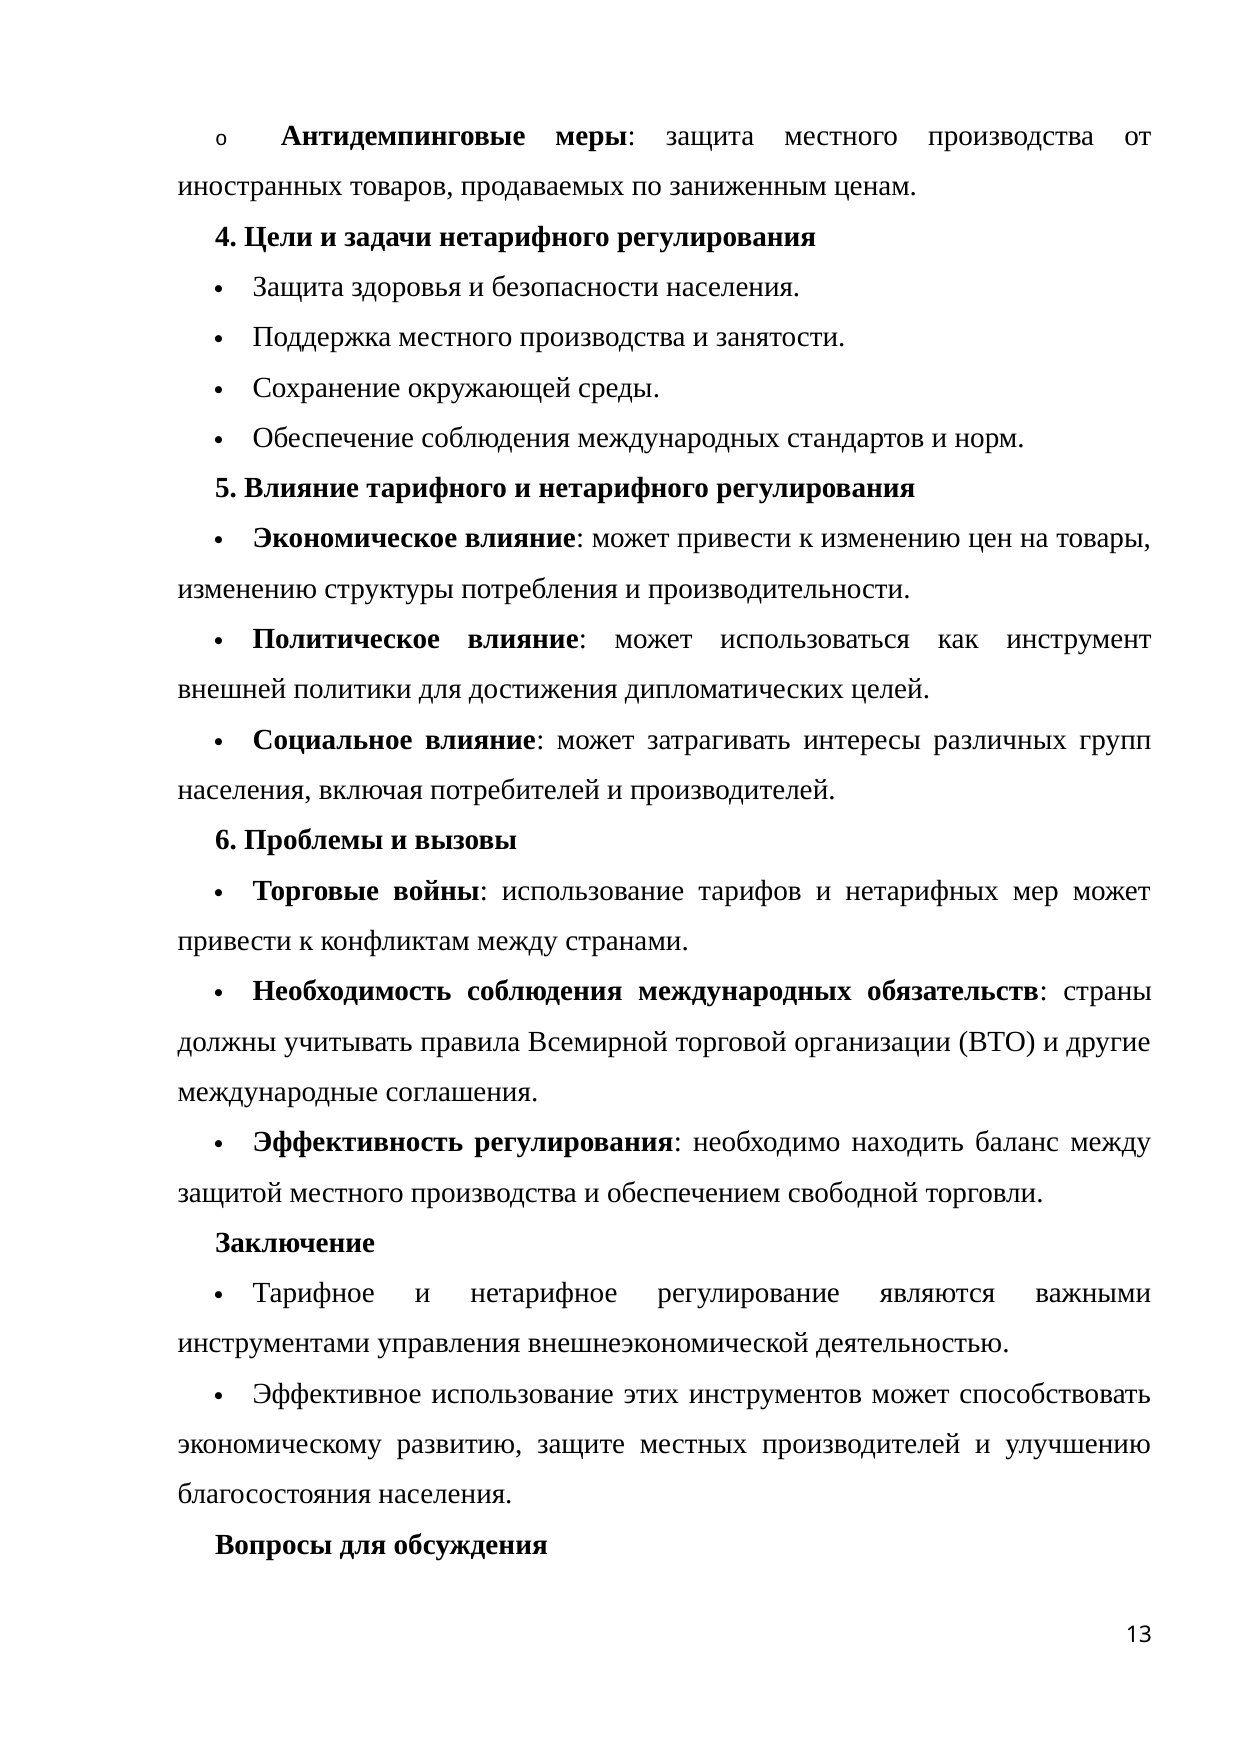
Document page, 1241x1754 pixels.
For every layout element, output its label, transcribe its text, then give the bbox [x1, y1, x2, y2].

subtitle Политическое влияние: может использоваться как инструмент внешней политики для достижения дипломатических целей. [177, 621, 1152, 705]
subtitle Экономическое влияние: может привести к изменению цен на товары, изменению структуры потребления и производительности. [177, 521, 1152, 604]
subtitle Сохранение окружающей среды. [177, 370, 1152, 403]
subtitle 6. Проблемы и вызовы [177, 822, 1152, 856]
subtitle Поддержка местного производства и занятости. [177, 319, 1152, 353]
subtitle Антидемпинговые меры: защита местного производства от иностранных товаров, продаваемых по заниженным ценам. [177, 118, 1152, 202]
subtitle Защита здоровья и безопасности населения. [177, 269, 1152, 303]
subtitle Торговые войны: использование тарифов и нетарифных мер может привести к конфликтам между странами. [177, 873, 1152, 957]
subtitle Эффективное использование этих инструментов может способствовать экономическому развитию, защите местных производителей и улучшению благосостояния населения. [177, 1376, 1152, 1510]
subtitle Тарифное и нетарифное регулирование являются важными инструментами управления внешнеэкономической деятельностью. [177, 1275, 1152, 1359]
subtitle Заключение [177, 1225, 1152, 1258]
subtitle Необходимость соблюдения международных обязательств: страны должны учитывать правила Всемирной торговой организации (ВТО) и другие международные соглашения. [177, 973, 1152, 1108]
subtitle Обеспечение соблюдения международных стандартов и норм. [177, 420, 1152, 453]
subtitle Социальное влияние: может затрагивать интересы различных групп населения, включая потребителей и производителей. [177, 722, 1152, 806]
subtitle Эффективность регулирования: необходимо находить баланс между защитой местного производства и обеспечением свободной торговли. [177, 1124, 1152, 1208]
subtitle Вопросы для обсуждения [177, 1527, 1152, 1560]
subtitle 4. Цели и задачи нетарифного регулирования [177, 219, 1152, 252]
subtitle 5. Влияние тарифного и нетарифного регулирования [177, 470, 1152, 504]
